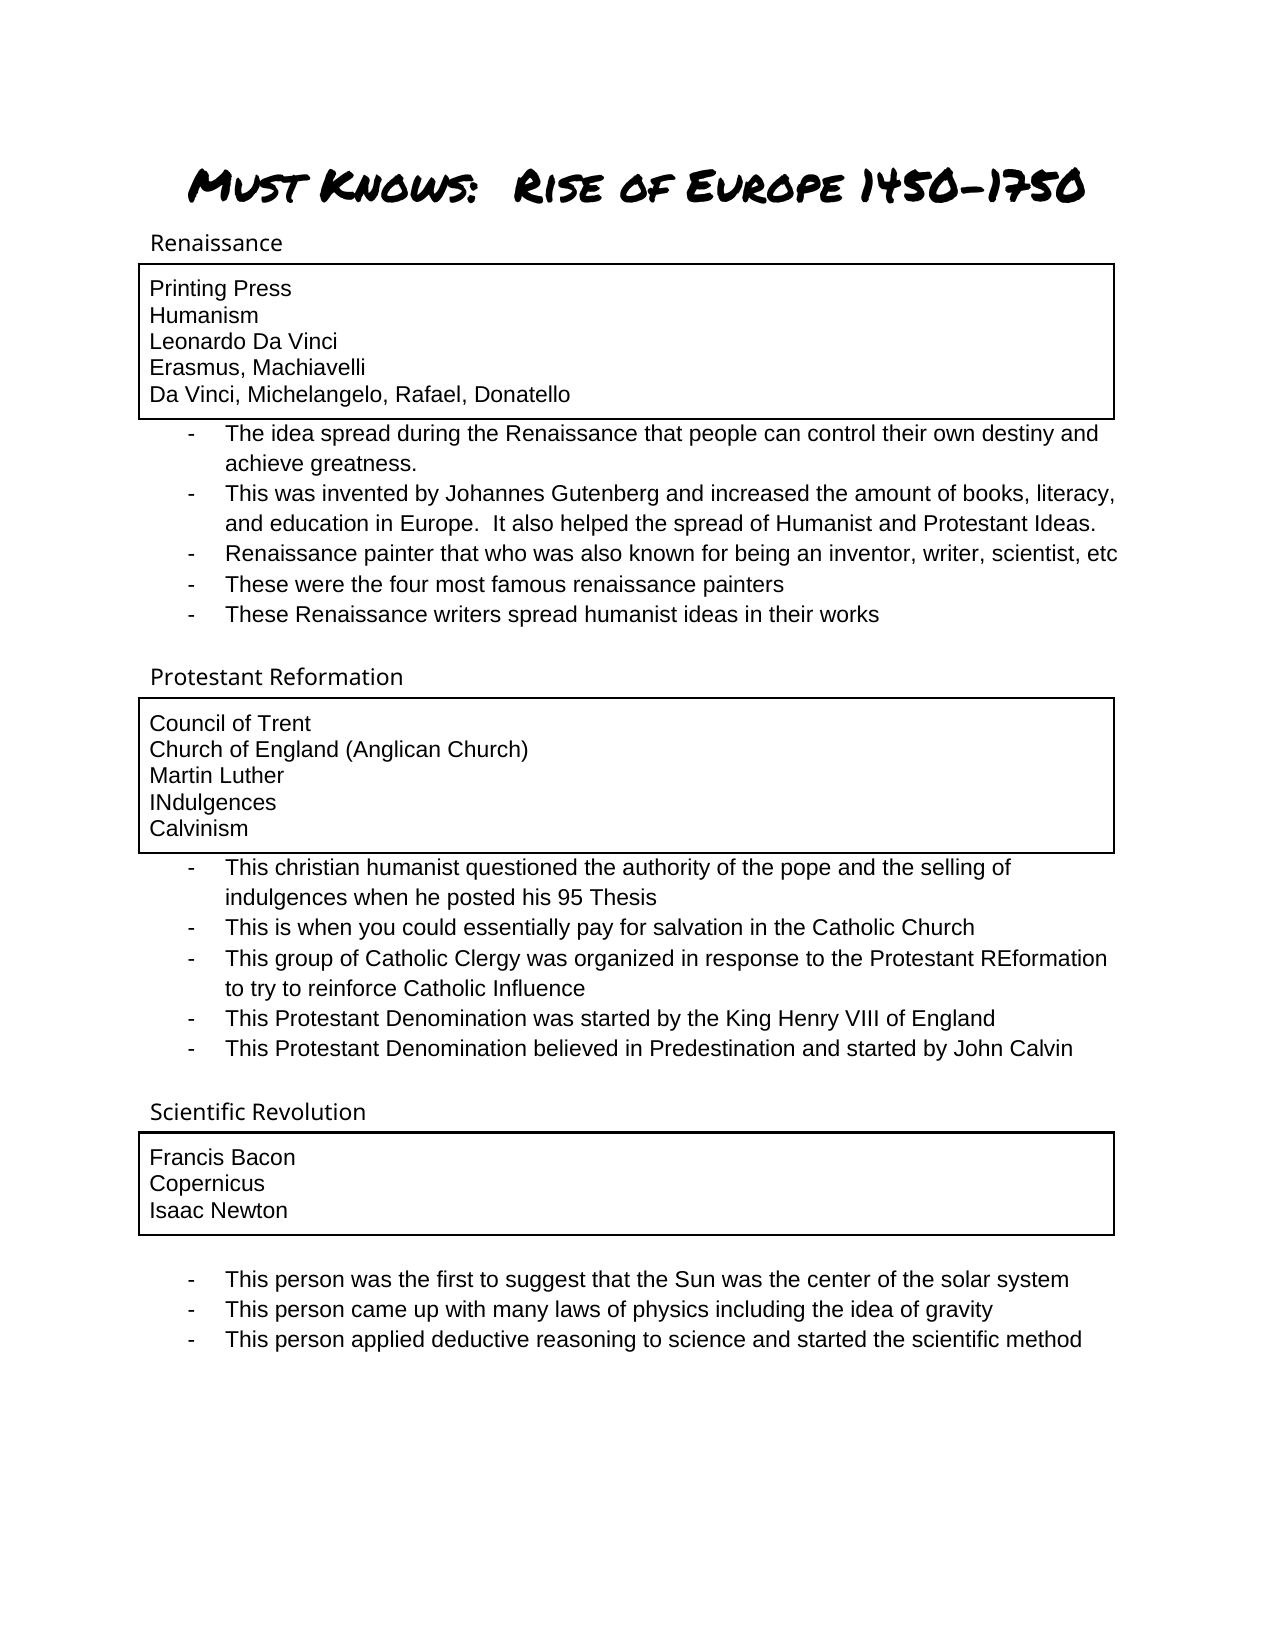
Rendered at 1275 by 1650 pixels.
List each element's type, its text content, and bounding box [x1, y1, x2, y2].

list This Protestant Denomination was started by the King Henry VIII of England [187, 1005, 1125, 1031]
list These were the four most famous renaissance painters [187, 571, 1125, 597]
table_header Printing Press Humanism Leonardo Da Vinci Erasmus, Machiavelli Da Vinci, Michelangelo, Rafael, Donatello [140, 265, 1113, 417]
list The idea spread during the Renaissance that people can control their own destiny and achieve greatness. [187, 419, 1125, 476]
text Must Knows: Rise of Europe 1450-1750 [150, 150, 1125, 217]
list This person came up with many laws of physics including the idea of gravity [187, 1296, 1125, 1322]
list This was invented by Johannes Gutenberg and increased the amount of books, literacy, and education in Europe. It also helped the spread of Humanist and Protestant Ideas. [187, 480, 1125, 536]
list This group of Catholic Clergy was organized in response to the Protestant REformation to try to reinforce Catholic Influence [187, 944, 1125, 1001]
list Renaissance painter that who was also known for being an inventor, writer, scientist, etc [187, 540, 1125, 567]
text Protestant Reformation [150, 661, 1125, 692]
table_header Council of Trent Church of England (Anglican Church) Martin Luther INdulgences Calvinism [140, 699, 1113, 852]
list This is when you could essentially pay for salvation in the Catholic Church [187, 914, 1125, 941]
table_header Francis Bacon Copernicus Isaac Newton [140, 1134, 1113, 1233]
list This person applied deductive reasoning to science and started the scientific method [187, 1326, 1125, 1352]
list These Renaissance writers spread humanist ideas in their works [187, 601, 1125, 627]
list This christian humanist questioned the authority of the pope and the selling of indulgences when he posted his 95 Thesis [187, 854, 1125, 910]
text Scientific Revolution [150, 1096, 1125, 1127]
list This person was the first to suggest that the Sun was the center of the solar system [187, 1266, 1125, 1292]
list This Protestant Denomination believed in Predestination and started by John Calvin [187, 1035, 1125, 1061]
text Renaissance [150, 227, 1125, 258]
